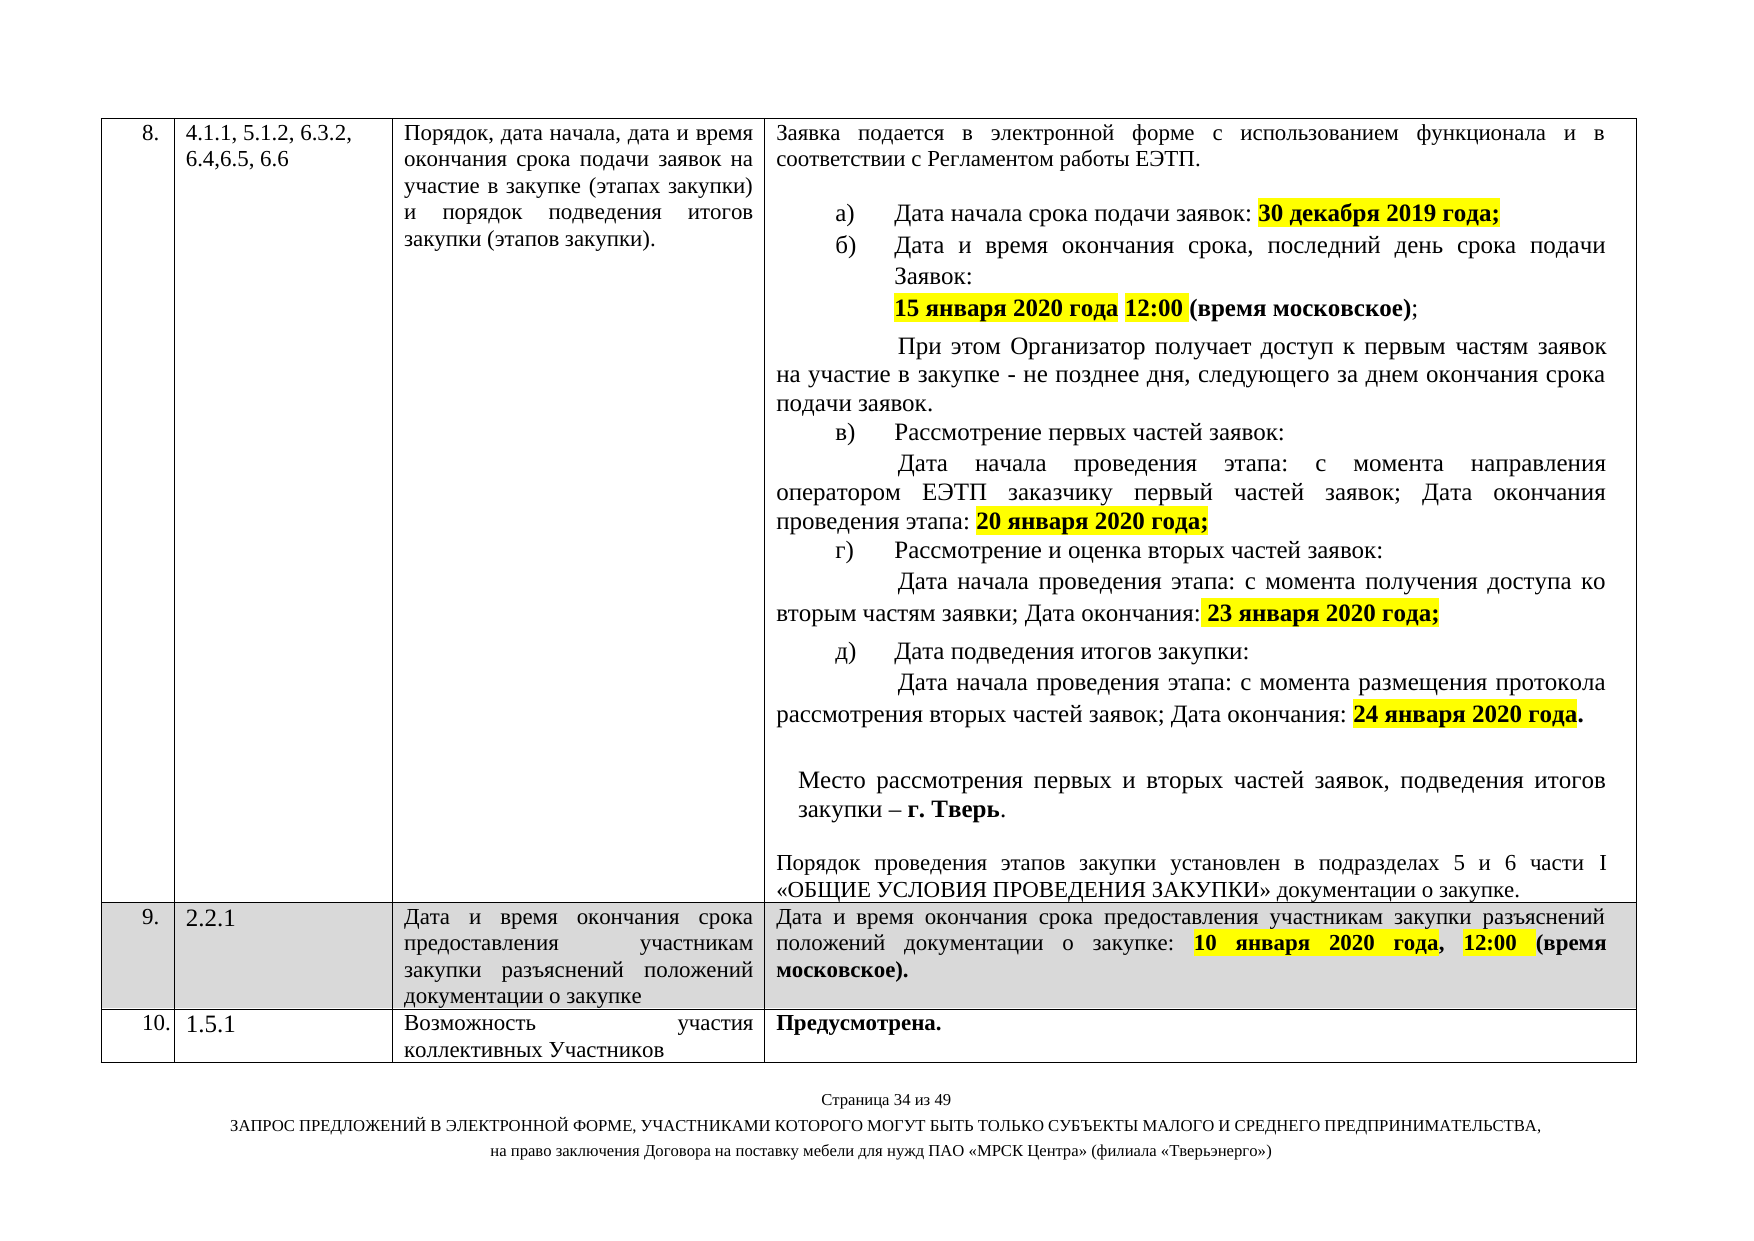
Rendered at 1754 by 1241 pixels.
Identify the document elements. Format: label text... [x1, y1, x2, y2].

table_cell [102, 903, 174, 1008]
table_cell 4.1.1, 5.1.2, 6.3.2, 6.4,6.5, 6.6 [175, 119, 392, 902]
table_cell Дата и время окончания срока предоставления участникам закупки разъяснений положений документации о закупке: 10 января 2020 года, 12:00 (время московское). [765, 903, 1636, 1008]
table_cell 2.2.1 [175, 903, 392, 1008]
table_cell [102, 119, 174, 902]
table_cell 1.5.1 [175, 1010, 392, 1062]
table_cell Заявка подается в электронной форме с использованием функционала и в соответствии с Регламентом работы ЕЭТП. Дата начала срока подачи заявок: 30 декабря 2019 года; Дата и время окончания срока, последний день срока подачи Заявок: 15 января 2020 года 12:00 (время московское); При этом Организатор получает доступ к первым частям заявок на участие в закупке - не позднее дня, следующего за днем окончания срока подачи заявок. Рассмотрение первых частей заявок: Дата начала проведения этапа: с момента направления оператором ЕЭТП заказчику первый частей заявок; Дата окончания проведения этапа: 20 января 2020 года; Рассмотрение и оценка вторых частей заявок: Дата начала проведения этапа: с момента получения доступа ко вторым частям заявки; Дата окончания: 23 января 2020 года; Дата подведения итогов закупки: Дата начала проведения этапа: с момента размещения протокола рассмотрения вторых частей заявок; Дата окончания: 24 января 2020 года. Место рассмотрения первых и вторых частей заявок, подведения итогов закупки – г. Тверь. Порядок проведения этапов закупки установлен в подразделах 5 и 6 части I «ОБЩИЕ УСЛОВИЯ ПРОВЕДЕНИЯ ЗАКУПКИ» документации о закупке. [765, 119, 1636, 902]
table_cell Порядок, дата начала, дата и время окончания срока подачи заявок на участие в закупке (этапах закупки) и порядок подведения итогов закупки (этапов закупки). [393, 119, 764, 902]
table_cell Дата и время окончания срока предоставления участникам закупки разъяснений положений документации о закупке [393, 903, 764, 1008]
table_cell [102, 1010, 174, 1062]
table_cell Возможность участия коллективных Участников [393, 1010, 764, 1062]
table_cell Предусмотрена. [765, 1010, 1636, 1062]
